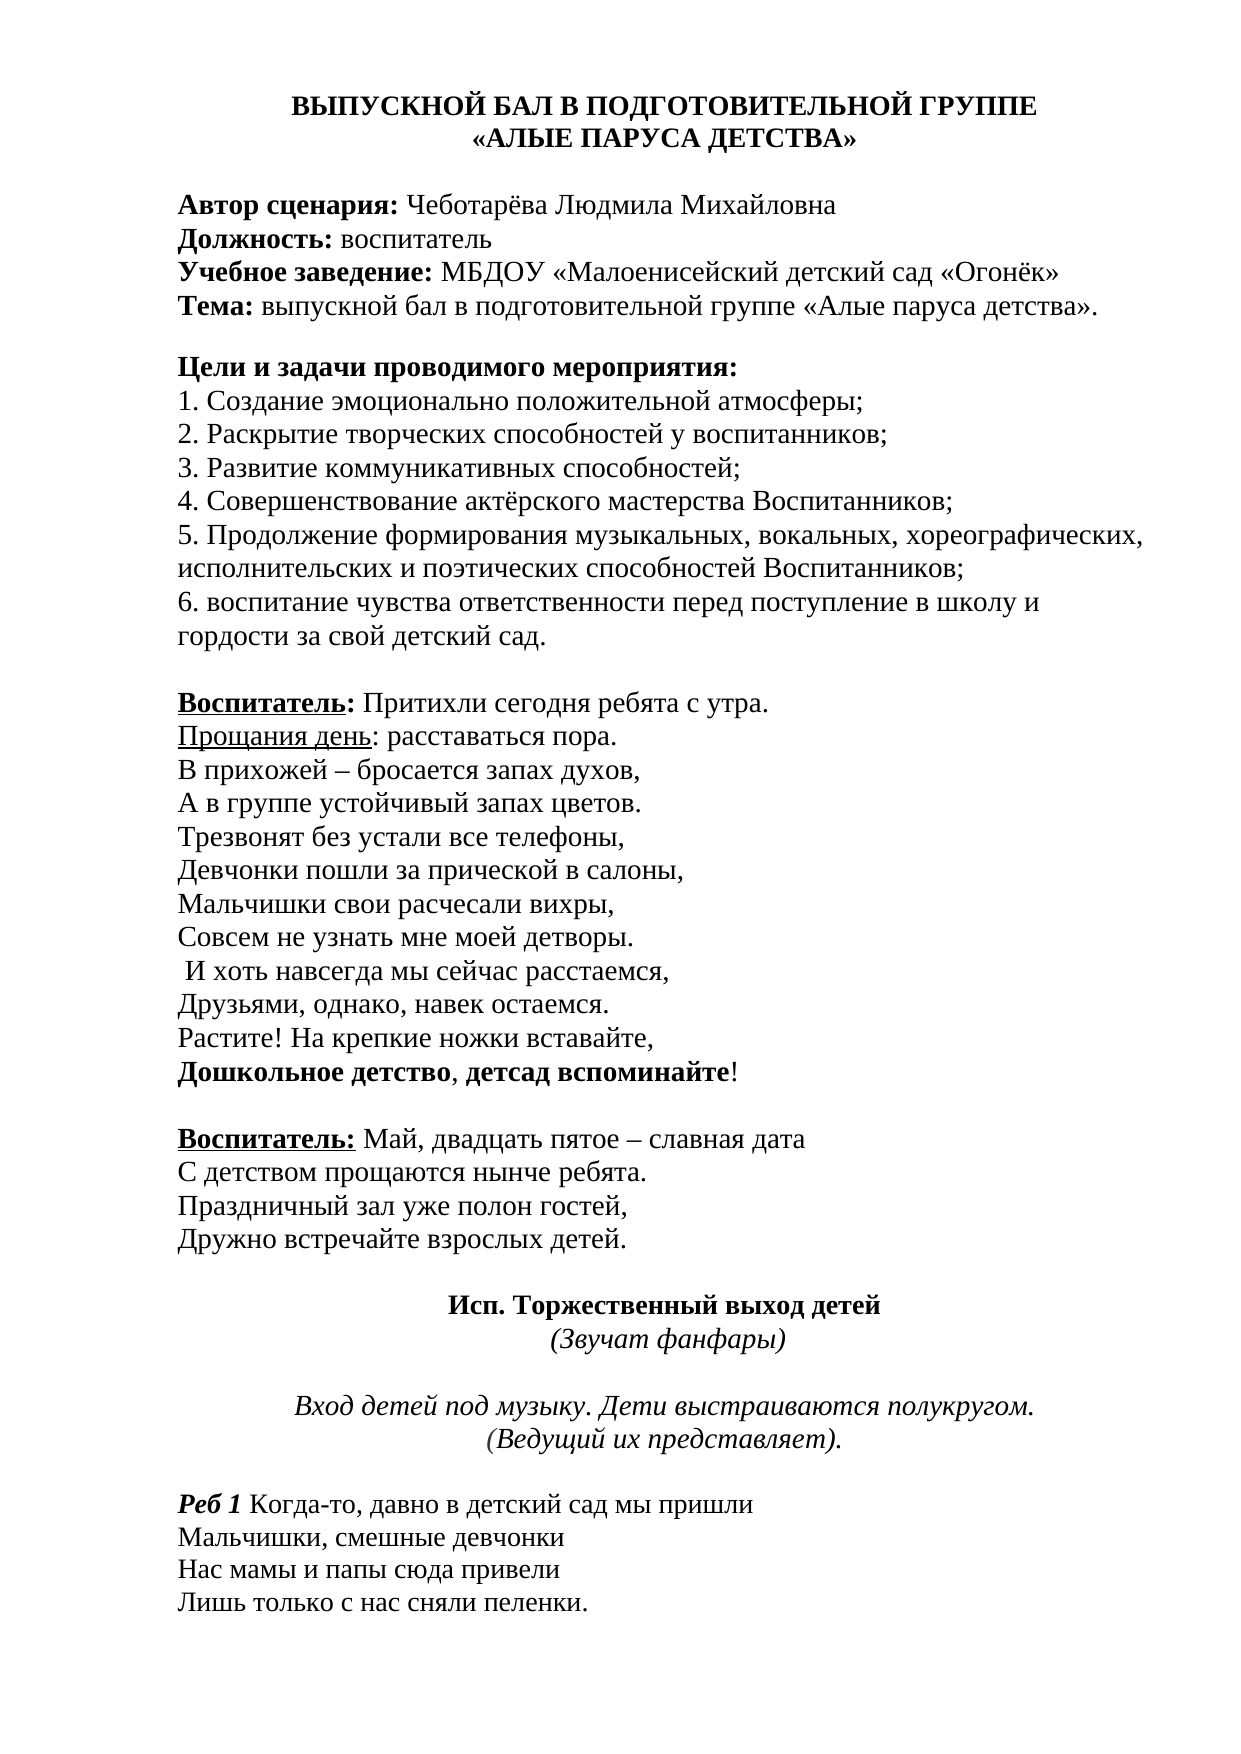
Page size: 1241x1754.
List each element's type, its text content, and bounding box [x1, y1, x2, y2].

text Совсем не узнать мне моей детворы. [177, 919, 1152, 953]
text 6. воспитание чувства ответственности перед поступление в школу и гордости за свой детский сад. [547, 584, 1152, 651]
text Исп. Торжественный выход детей [177, 1288, 1152, 1321]
text Цели и задачи проводимого мероприятия: 1. Создание эмоционально положительной атмосферы; 2. Раскрытие творческих способностей у воспитанников; 3. Развитие коммуникативных способностей; 4. Совершенствование актёрского мастерства Воспитанников; 5. Продолжение формирования музыкальных, вокальных, хореографических, исполнительских и поэтических способностей Воспитанников; [177, 349, 1152, 584]
text Мальчишки, смешные девчонки [177, 1520, 1152, 1552]
text Вход детей под музыку. Дети выстраиваются полукругом. [177, 1388, 1152, 1421]
text Автор сценария: Чеботарёва Людмила Михайловна [177, 187, 1152, 221]
text ВЫПУСКНОЙ БАЛ В ПОДГОТОВИТЕЛЬНОЙ ГРУППЕ [177, 89, 1152, 121]
text Прощания день: расставаться пора. [177, 718, 1152, 752]
text Учебное заведение: МБДОУ «Малоенисейский детский сад «Огонёк» [177, 254, 1152, 288]
text Нас мамы и папы сюда привели [177, 1552, 1152, 1584]
text Трезвонят без устали все телефоны, [177, 819, 1152, 852]
text Тема: выпускной бал в подготовительной группе «Алые паруса детства». [177, 288, 1152, 322]
text Должность: воспитатель [177, 221, 1152, 254]
text (Ведущий их представляет). [177, 1421, 1152, 1455]
text Воспитатель: Май, двадцать пятое – славная дата [177, 1121, 1152, 1154]
text Воспитатель: Притихли сегодня ребята с утра. [177, 685, 1152, 718]
text Реб 1 Когда-то, давно в детский сад мы пришли [177, 1487, 1152, 1520]
text Мальчишки свои расчесали вихры, [177, 886, 1152, 919]
text Девчонки пошли за прической в салоны, [177, 852, 1152, 886]
text Лишь только с нас сняли пеленки. [177, 1584, 1152, 1617]
text Дошкольное детство, детсад вспоминайте! [177, 1054, 1152, 1087]
text «АЛЫЕ ПАРУСА ДЕТСТВА» [177, 121, 1152, 153]
text (Звучат фанфары) [177, 1321, 1152, 1354]
text А в группе устойчивый запах цветов. [177, 785, 1152, 819]
text Друзьями, однако, навек остаемся. [177, 987, 1152, 1020]
text И хоть навсегда мы сейчас расстаемся, [177, 953, 1152, 987]
text С детством прощаются нынче ребята. Праздничный зал уже полон гостей, Дружно встречайте взрослых детей. [177, 1154, 1152, 1255]
text В прихожей – бросается запах духов, [177, 752, 1152, 785]
text Растите! На крепкие ножки вставайте, [177, 1020, 1152, 1054]
